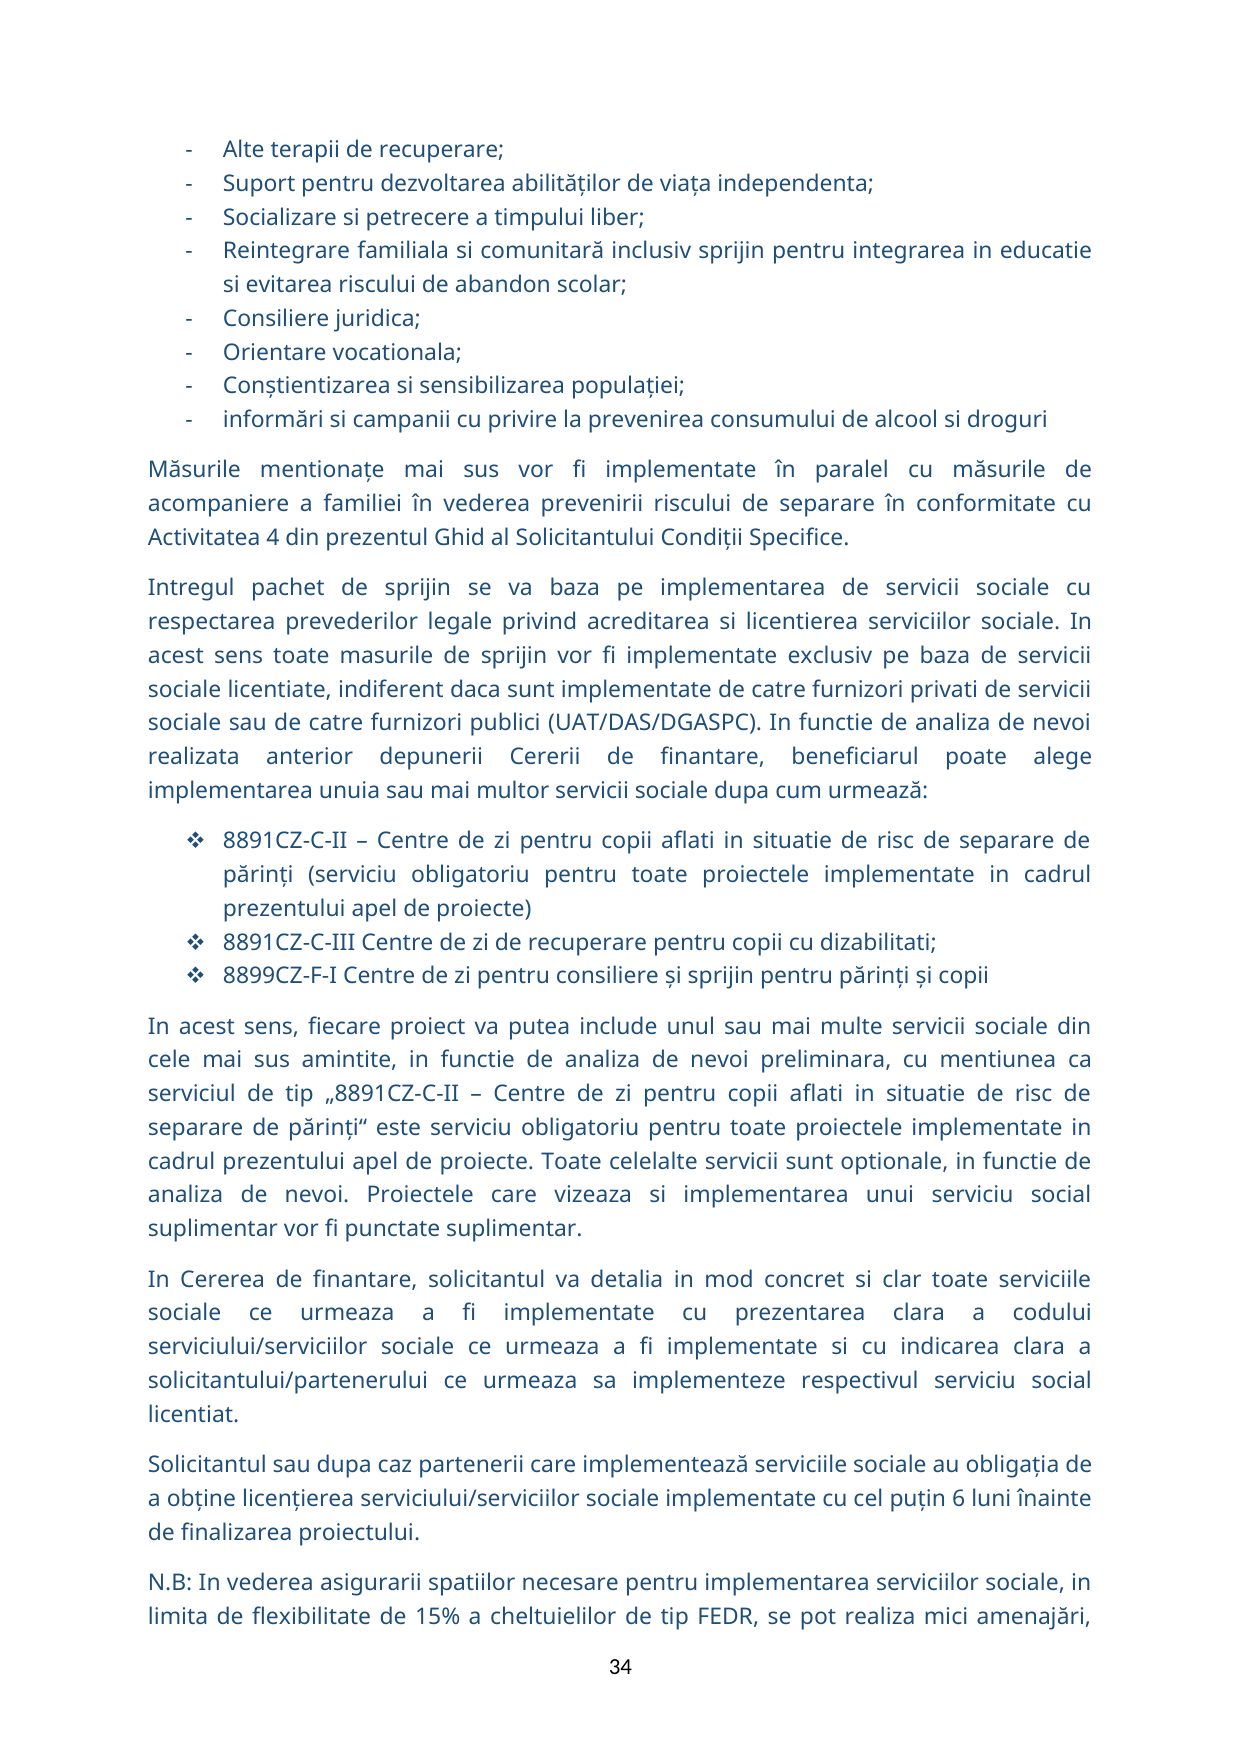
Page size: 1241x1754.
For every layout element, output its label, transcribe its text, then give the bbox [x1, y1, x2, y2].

text Măsurile mentionațe mai sus vor fi implementate în paralel cu măsurile de acompaniere a familiei în vederea prevenirii riscului de separare în conformitate cu Activitatea 4 din prezentul Ghid al Solicitantului Condiții Specifice. [148, 453, 1093, 552]
list informări si campanii cu privire la prevenirea consumului de alcool si droguri [185, 403, 1093, 434]
list 8899CZ-F-I Centre de zi pentru consiliere și sprijin pentru părinți și copii [185, 959, 1093, 990]
list Conștientizarea si sensibilizarea populației; [185, 369, 1093, 400]
text In acest sens, fiecare proiect va putea include unul sau mai multe servicii sociale din cele mai sus amintite, in functie de analiza de nevoi preliminara, cu mentiunea ca serviciul de tip „8891CZ-C-II – Centre de zi pentru copii aflati in situatie de risc de separare de părinți“ este serviciu obligatoriu pentru toate proiectele implementate in cadrul prezentului apel de proiecte. Toate celelalte servicii sunt optionale, in functie de analiza de nevoi. Proiectele care vizeaza si implementarea unui serviciu social suplimentar vor fi punctate suplimentar. [148, 1009, 1093, 1243]
list Alte terapii de recuperare; [185, 133, 1093, 164]
text In Cererea de finantare, solicitantul va detalia in mod concret si clar toate serviciile sociale ce urmeaza a fi implementate cu prezentarea clara a codului serviciului/serviciilor sociale ce urmeaza a fi implementate si cu indicarea clara a solicitantului/partenerului ce urmeaza sa implementeze respectivul serviciu social licentiat. [148, 1262, 1093, 1429]
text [148, 1566, 1093, 1631]
text Solicitantul sau dupa caz partenerii care implementează serviciile sociale au obligația de a obține licențierea serviciului/serviciilor sociale implementate cu cel puțin 6 luni înainte de finalizarea proiectului. [148, 1448, 1093, 1547]
list 8891CZ-C-III Centre de zi de recuperare pentru copii cu dizabilitati; [185, 925, 1093, 957]
list Orientare vocationala; [185, 335, 1093, 367]
list Consiliere juridica; [185, 302, 1093, 333]
list Reintegrare familiala si comunitară inclusiv sprijin pentru integrarea in educatie si evitarea riscului de abandon scolar; [185, 234, 1093, 299]
text Intregul pachet de sprijin se va baza pe implementarea de servicii sociale cu respectarea prevederilor legale privind acreditarea si licentierea serviciilor sociale. In acest sens toate masurile de sprijin vor fi implementate exclusiv pe baza de servicii sociale licentiate, indiferent daca sunt implementate de catre furnizori privati de servicii sociale sau de catre furnizori publici (UAT/DAS/DGASPC). In functie de analiza de nevoi realizata anterior depunerii Cererii de finantare, beneficiarul poate alege implementarea unuia sau mai multor servicii sociale dupa cum urmează: [148, 571, 1093, 805]
list 8891CZ-C-II – Centre de zi pentru copii aflati in situatie de risc de separare de părinți (serviciu obligatoriu pentru toate proiectele implementate in cadrul prezentului apel de proiecte) [185, 824, 1093, 923]
list Socializare si petrecere a timpului liber; [185, 200, 1093, 232]
list Suport pentru dezvoltarea abilităților de viața independenta; [185, 167, 1093, 198]
